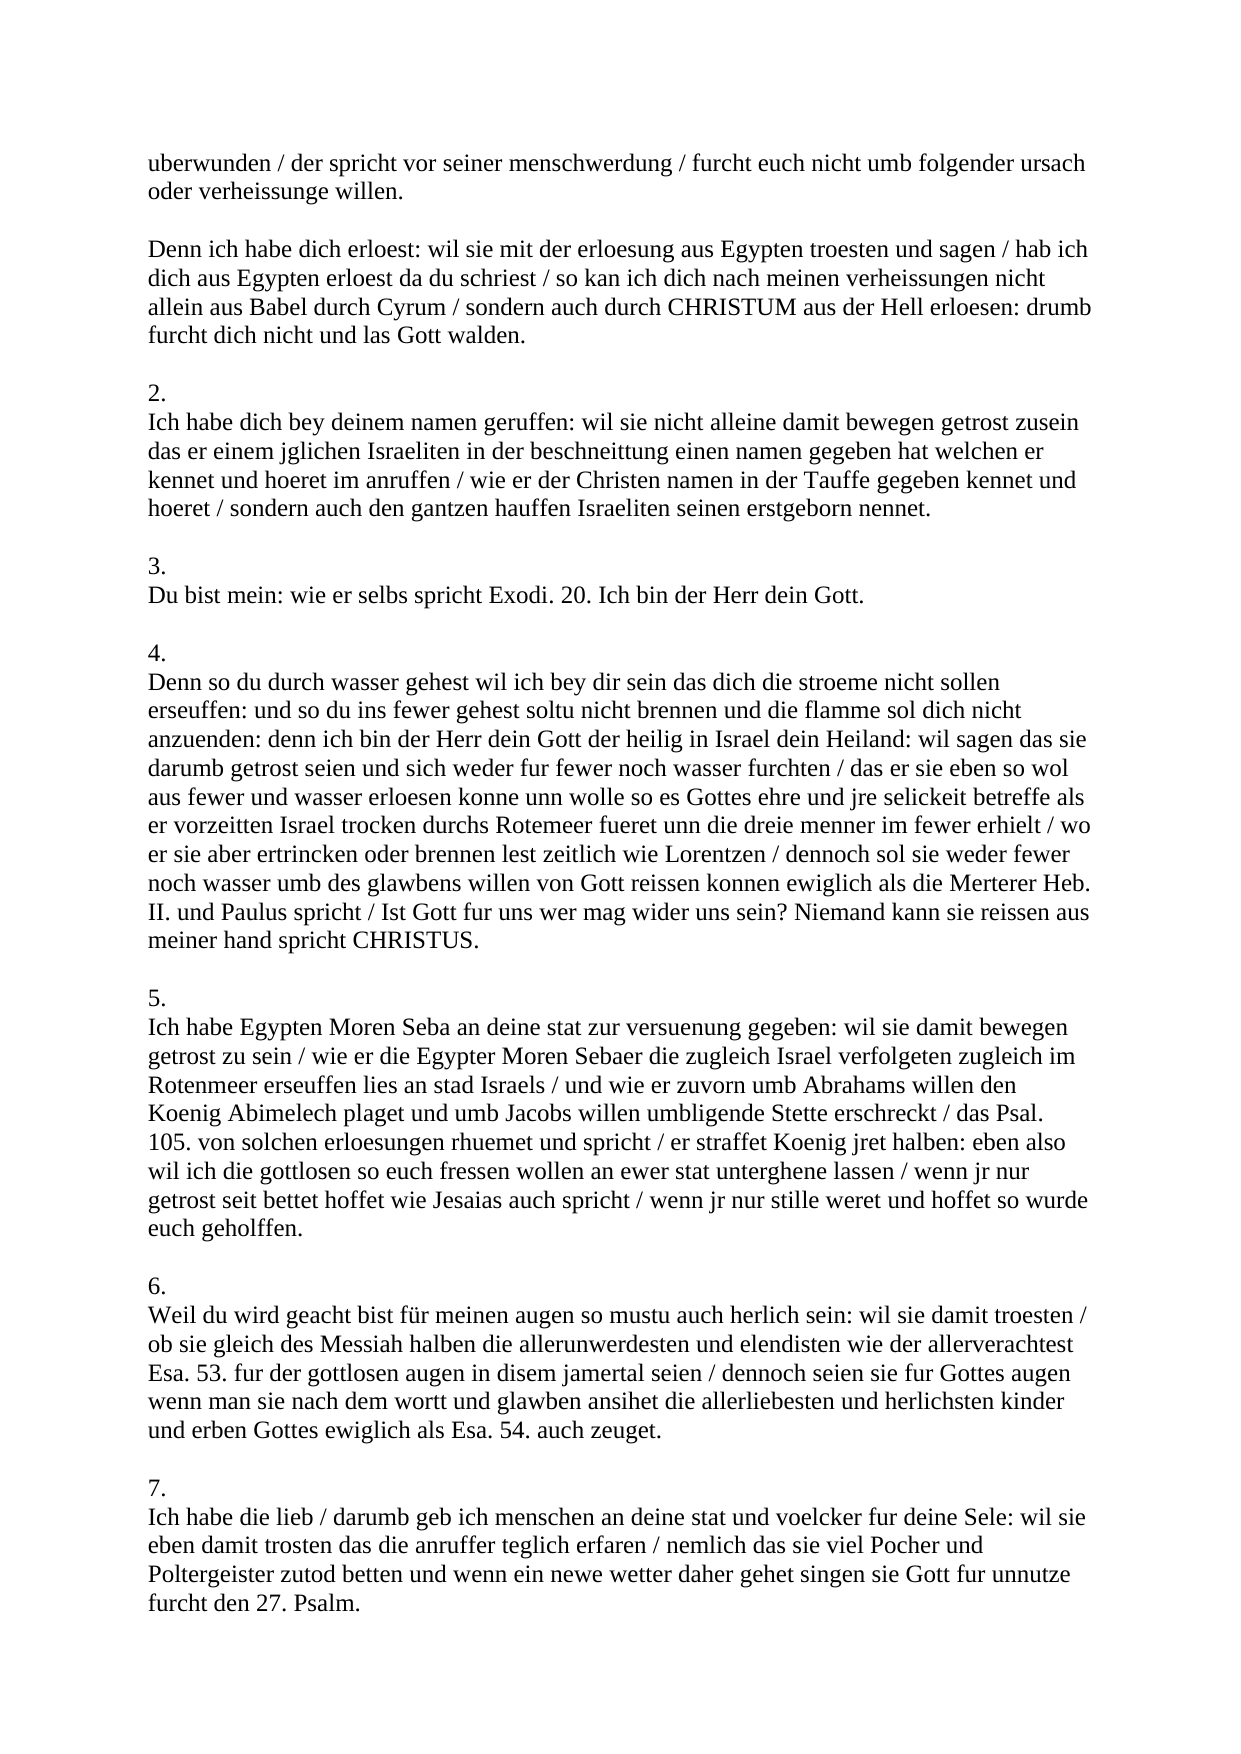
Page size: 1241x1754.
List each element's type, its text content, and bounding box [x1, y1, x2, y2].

text 5. Ich habe Egypten Moren Seba an deine stat zur versuenung gegeben: wil sie damit bewegen getrost zu sein / wie er die Egypter Moren Sebaer die zugleich Israel verfolgeten zugleich im Rotenmeer erseuffen lies an stad Israels / und wie er zuvorn umb Abrahams willen den Koenig Abimelech plaget und umb Jacobs willen umbligende Stette erschreckt / das Psal. 105. von solchen erloesungen rhuemet und spricht / er straffet Koenig jret halben: eben also wil ich die gottlosen so euch fressen wollen an ewer stat unterghene lassen / wenn jr nur getrost seit bettet hoffet wie Jesaias auch spricht / wenn jr nur stille weret und hoffet so wurde euch geholffen. [148, 983, 1093, 1242]
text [148, 148, 1093, 205]
text Denn ich habe dich erloest: wil sie mit der erloesung aus Egypten troesten und sagen / hab ich dich aus Egypten erloest da du schriest / so kan ich dich nach meinen verheissungen nicht allein aus Babel durch Cyrum / sondern auch durch CHRISTUM aus der Hell erloesen: drumb furcht dich nicht und las Gott walden. [148, 234, 1093, 349]
text 7. Ich habe die lieb / darumb geb ich menschen an deine stat und voelcker fur deine Sele: wil sie eben damit trosten das die anruffer teglich erfaren / nemlich das sie viel Pocher und Poltergeister zutod betten und wenn ein newe wetter daher gehet singen sie Gott fur unnutze furcht den 27. Psalm. [148, 1473, 1093, 1617]
text 3. Du bist mein: wie er selbs spricht Exodi. 20. Ich bin der Herr dein Gott. [148, 551, 1093, 609]
text 6. Weil du wird geacht bist für meinen augen so mustu auch herlich sein: wil sie damit troesten / ob sie gleich des Messiah halben die allerunwerdesten und elendisten wie der allerverachtest Esa. 53. fur der gottlosen augen in disem jamertal seien / dennoch seien sie fur Gottes augen wenn man sie nach dem wortt und glawben ansihet die allerliebesten und herlichsten kinder und erben Gottes ewiglich als Esa. 54. auch zeuget. [148, 1271, 1093, 1444]
text 2. Ich habe dich bey deinem namen geruffen: wil sie nicht alleine damit bewegen getrost zusein das er einem jglichen Israeliten in der beschneittung einen namen gegeben hat welchen er kennet und hoeret im anruffen / wie er der Christen namen in der Tauffe gegeben kennet und hoeret / sondern auch den gantzen hauffen Israeliten seinen erstgeborn nennet. [148, 378, 1093, 522]
text 4. Denn so du durch wasser gehest wil ich bey dir sein das dich die stroeme nicht sollen erseuffen: und so du ins fewer gehest soltu nicht brennen und die flamme sol dich nicht anzuenden: denn ich bin der Herr dein Gott der heilig in Israel dein Heiland: wil sagen das sie darumb getrost seien und sich weder fur fewer noch wasser furchten / das er sie eben so wol aus fewer und wasser erloesen konne unn wolle so es Gottes ehre und jre selickeit betreffe als er vorzeitten Israel trocken durchs Rotemeer fueret unn die dreie menner im fewer erhielt / wo er sie aber ertrincken oder brennen lest zeitlich wie Lorentzen / dennoch sol sie weder fewer noch wasser umb des glawbens willen von Gott reissen konnen ewiglich als die Merterer Heb. II. und Paulus spricht / Ist Gott fur uns wer mag wider uns sein? Niemand kann sie reissen aus meiner hand spricht CHRISTUS. [148, 638, 1093, 954]
